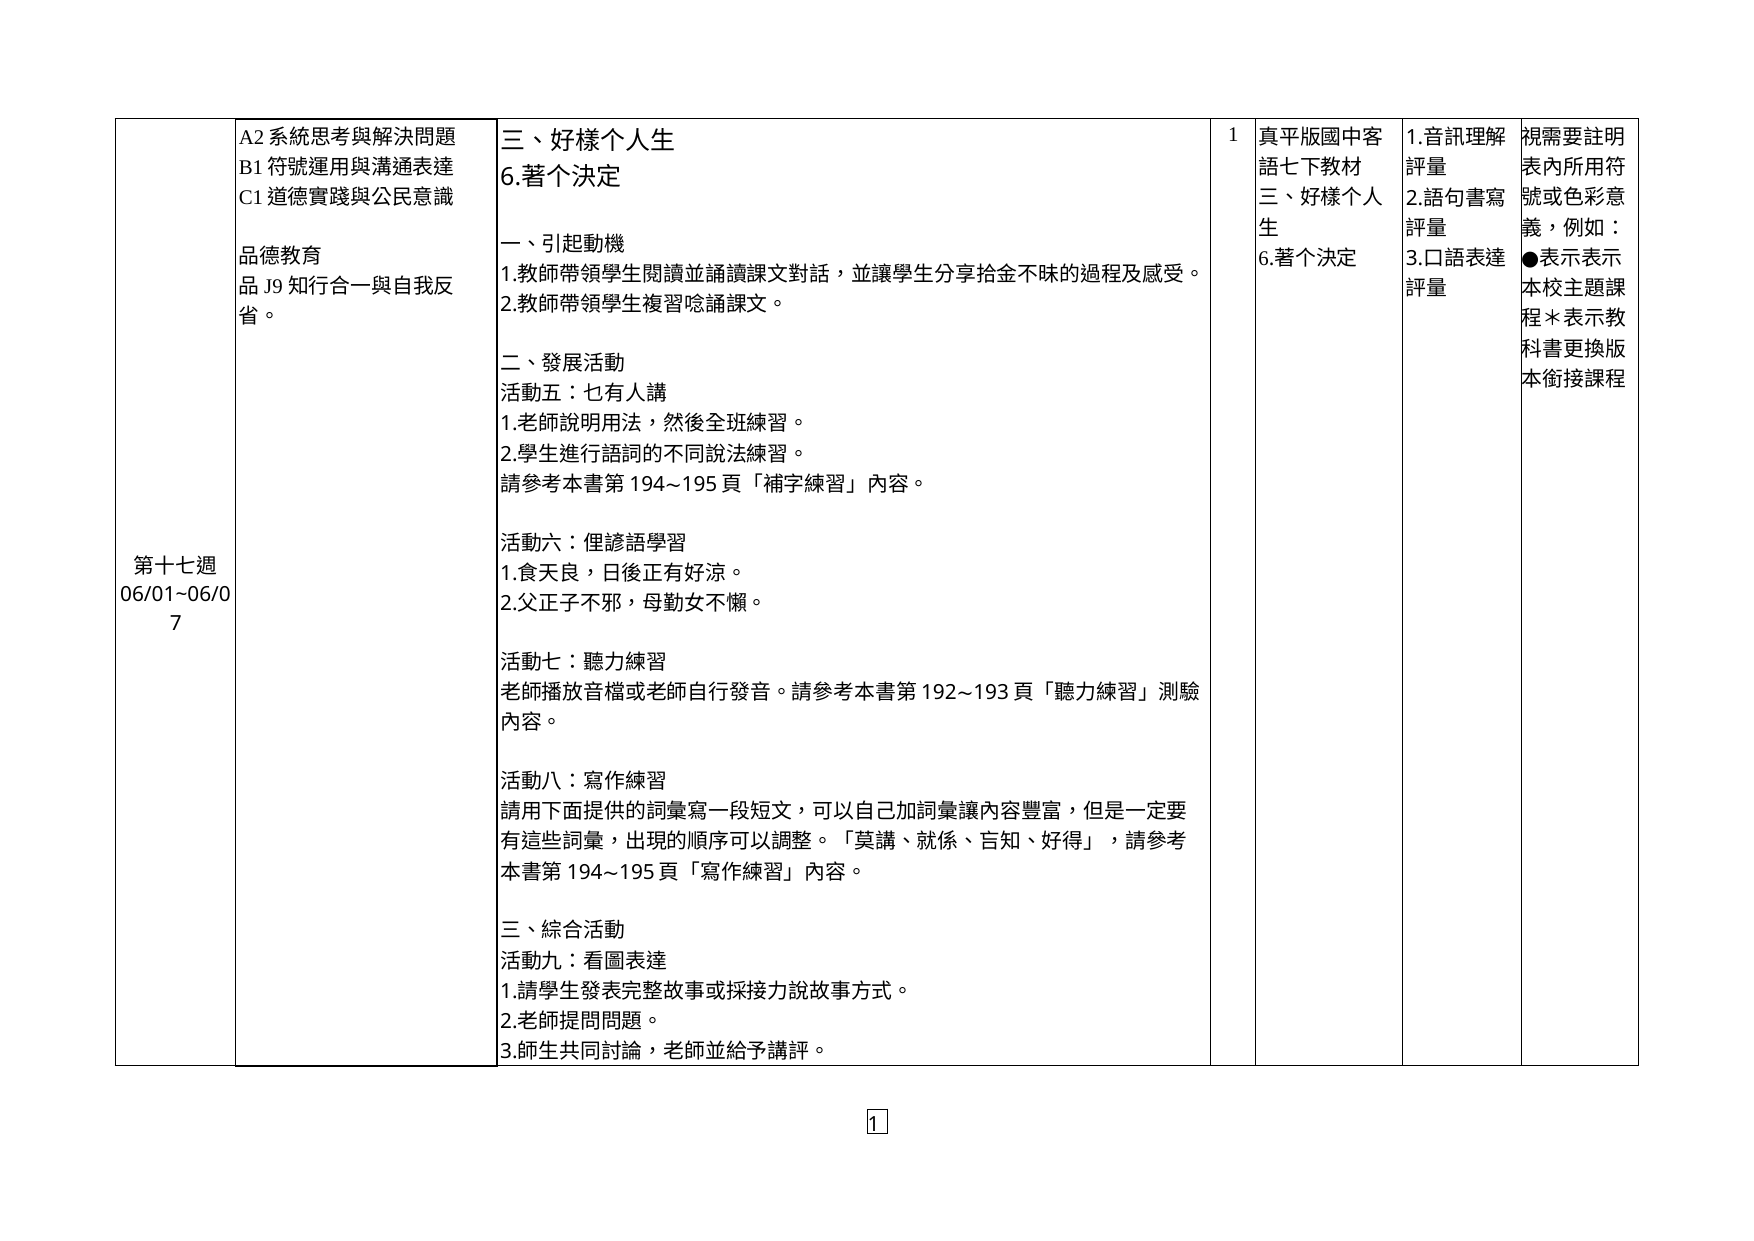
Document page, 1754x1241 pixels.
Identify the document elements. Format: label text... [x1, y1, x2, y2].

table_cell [236, 120, 496, 1065]
table_cell 第十七週 06/01~06/07 [116, 119, 235, 1065]
table_cell 1 [1211, 119, 1255, 1065]
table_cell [1256, 119, 1402, 1065]
table_cell 三、好樣个人生 6.著个決定 一、引起動機 1.教師帶領學生閱讀並誦讀課文對話，並讓學生分享拾金不昧的過程及感受。 2.教師帶領學生複習唸誦課文。 二、發展活動 活動五：乜有人講 1.老師說明用法，然後全班練習。 2.學生進行語詞的不同說法練習。 請參考本書第194∼195頁「補字練習」內容。 活動六：俚諺語學習 1.食天良，日後正有好涼。 2.父正子不邪，母勤女不懶。 活動七：聽力練習 老師播放音檔或老師自行發音。請參考本書第192∼193頁「聽力練習」測驗內容。 活動八：寫作練習 請用下面提供的詞彙寫一段短文，可以自己加詞彙讓內容豐富，但是一定要有這些詞彙，出現的順序可以調整。「莫講、就係、吂知、好得」，請參考本書第194∼195頁「寫作練習」內容。 三、綜合活動 活動九：看圖表達 1.請學生發表完整故事或採接力說故事方式。 2.老師提問問題。 3.師生共同討論，老師並給予講評。 [498, 119, 1210, 1065]
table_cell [1522, 119, 1638, 1065]
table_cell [1403, 119, 1521, 1065]
